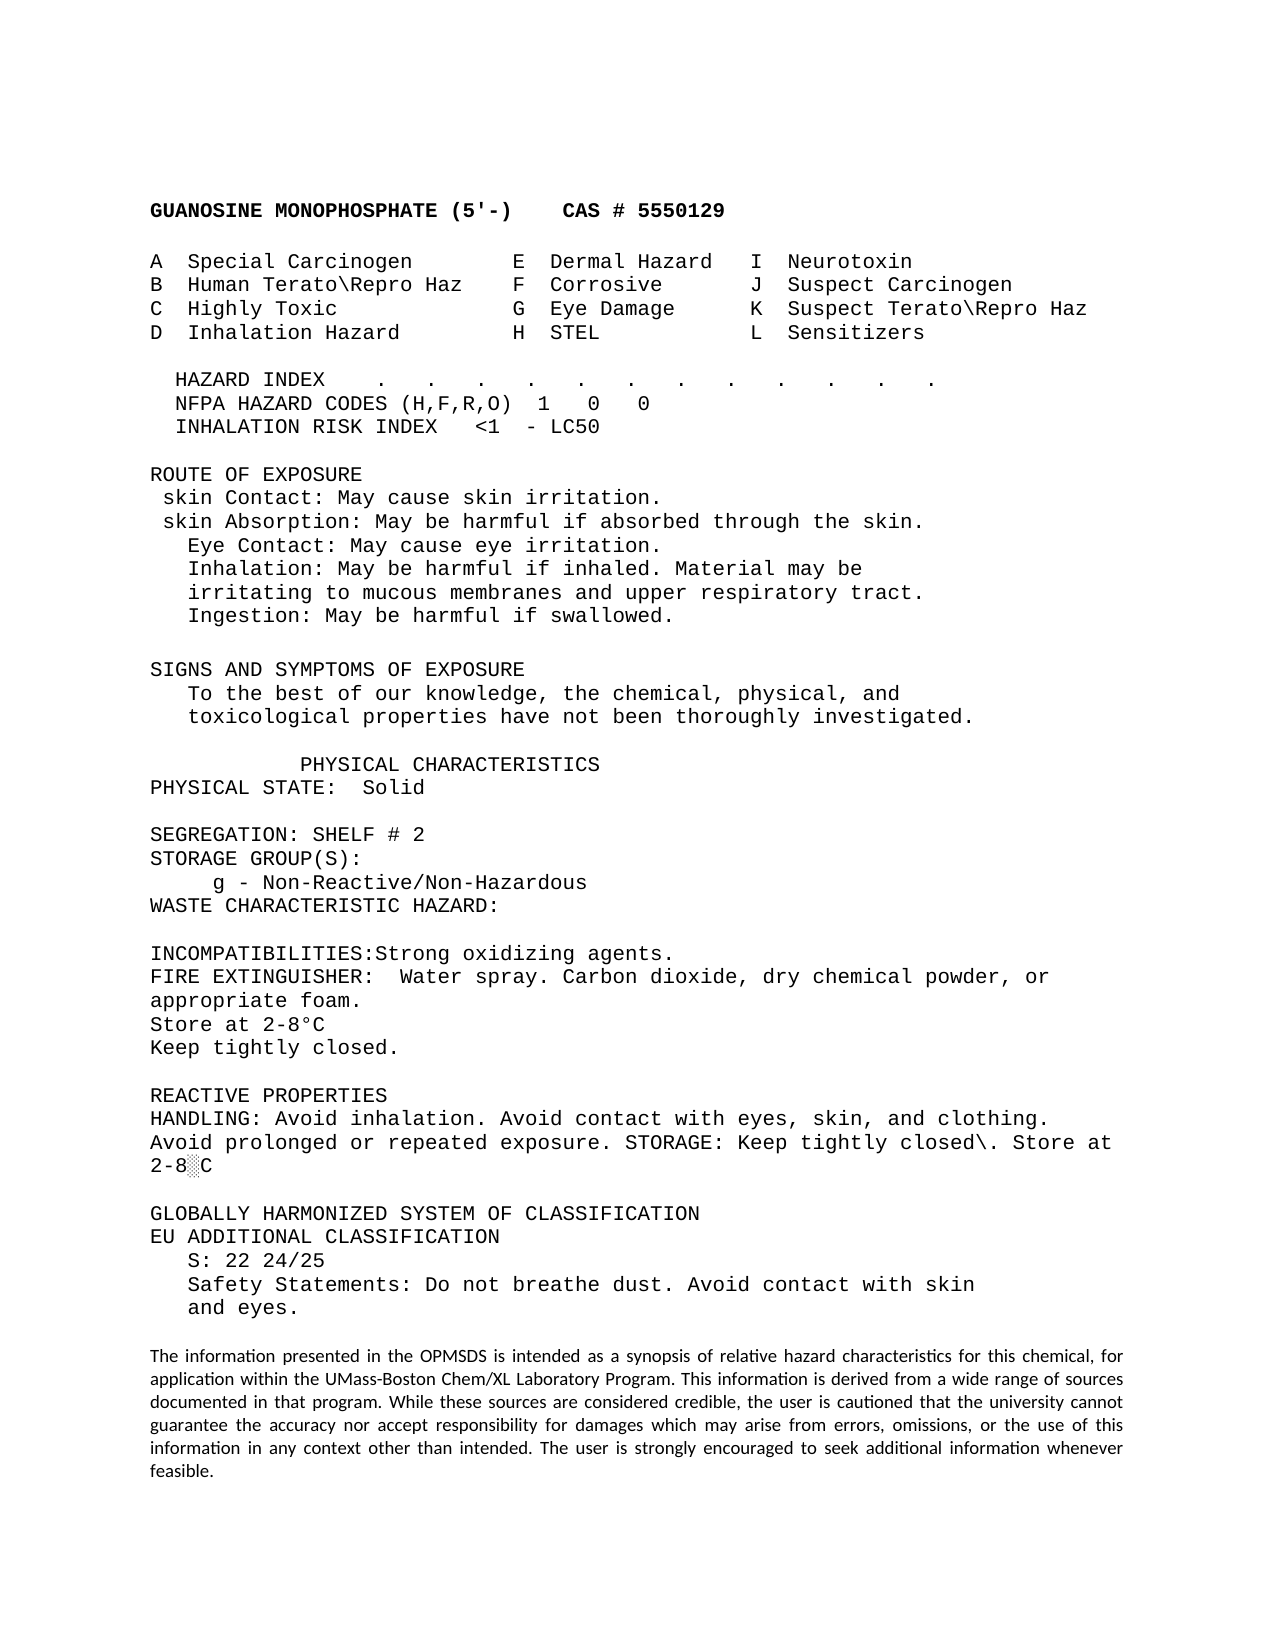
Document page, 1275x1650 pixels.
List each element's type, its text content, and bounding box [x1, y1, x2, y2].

text WASTE CHARACTERISTIC HAZARD: [150, 895, 1125, 919]
text HANDLING: Avoid inhalation. Avoid contact with eyes, skin, and clothing. [150, 1108, 1125, 1132]
text appropriate foam. [150, 990, 1125, 1014]
text Eye Contact: May cause eye irritation. [150, 534, 1125, 558]
text HAZARD INDEX . . . . . . . . . . . . [150, 369, 1125, 393]
text The information presented in the OPMSDS is intended as a synopsis of relative hazard characteristics for this chemical, for application within the UMass-Boston Chem/XL Laboratory Program. This information is derived from a wide range of sources documented in that program. While these sources are considered credible, the user is cautioned that the university cannot guarantee the accuracy nor accept responsibility for damages which may arise from errors, omissions, or the use of this information in any context other than intended. The user is strongly encouraged to seek additional information whenever feasible. [150, 1345, 1125, 1482]
text skin Absorption: May be harmful if absorbed through the skin. [150, 511, 1125, 534]
text irritating to mucous membranes and upper respiratory tract. [150, 582, 1125, 606]
text FIRE EXTINGUISHER: Water spray. Carbon dioxide, dry chemical powder, or [150, 966, 1125, 990]
text Avoid prolonged or repeated exposure. STORAGE: Keep tightly closed\. Store at [150, 1132, 1125, 1156]
text C Highly Toxic G Eye Damage K Suspect Terato\Repro Haz [150, 298, 1125, 322]
text To the best of our knowledge, the chemical, physical, and [150, 683, 1125, 706]
text and eyes. [150, 1297, 1125, 1321]
text S: 22 24/25 [150, 1250, 1125, 1274]
text B Human Terato\Repro Haz F Corrosive J Suspect Carcinogen [150, 274, 1125, 298]
text Safety Statements: Do not breathe dust. Avoid contact with skin [150, 1274, 1125, 1297]
text ROUTE OF EXPOSURE [150, 464, 1125, 487]
text SIGNS AND SYMPTOMS OF EXPOSURE [150, 659, 1125, 683]
text toxicological properties have not been thoroughly investigated. [150, 706, 1125, 730]
text PHYSICAL STATE: Solid [150, 777, 1125, 801]
text GLOBALLY HARMONIZED SYSTEM OF CLASSIFICATION [150, 1203, 1125, 1226]
text INHALATION RISK INDEX <1 - LC50 [150, 416, 1125, 440]
text STORAGE GROUP(S): [150, 848, 1125, 872]
text Store at 2-8°C [150, 1014, 1125, 1037]
text REACTIVE PROPERTIES [150, 1084, 1125, 1108]
text Ingestion: May be harmful if swallowed. [150, 606, 1125, 629]
text A Special Carcinogen E Dermal Hazard I Neurotoxin [150, 251, 1125, 274]
text g - Non-Reactive/Non-Hazardous [150, 872, 1125, 895]
text EU ADDITIONAL CLASSIFICATION [150, 1226, 1125, 1250]
text INCOMPATIBILITIES:Strong oxidizing agents. [150, 943, 1125, 966]
text D Inhalation Hazard H STEL L Sensitizers [150, 322, 1125, 345]
text skin Contact: May cause skin irritation. [150, 487, 1125, 511]
text 2-8░C [150, 1156, 1125, 1179]
text NFPA HAZARD CODES (H,F,R,O) 1 0 0 [150, 393, 1125, 416]
text Inhalation: May be harmful if inhaled. Material may be [150, 558, 1125, 582]
subtitle GUANOSINE MONOPHOSPHATE (5'-) CAS # 5550129 [150, 200, 1125, 224]
text SEGREGATION: SHELF # 2 [150, 824, 1125, 848]
text Keep tightly closed. [150, 1037, 1125, 1061]
text PHYSICAL CHARACTERISTICS [150, 753, 1125, 777]
